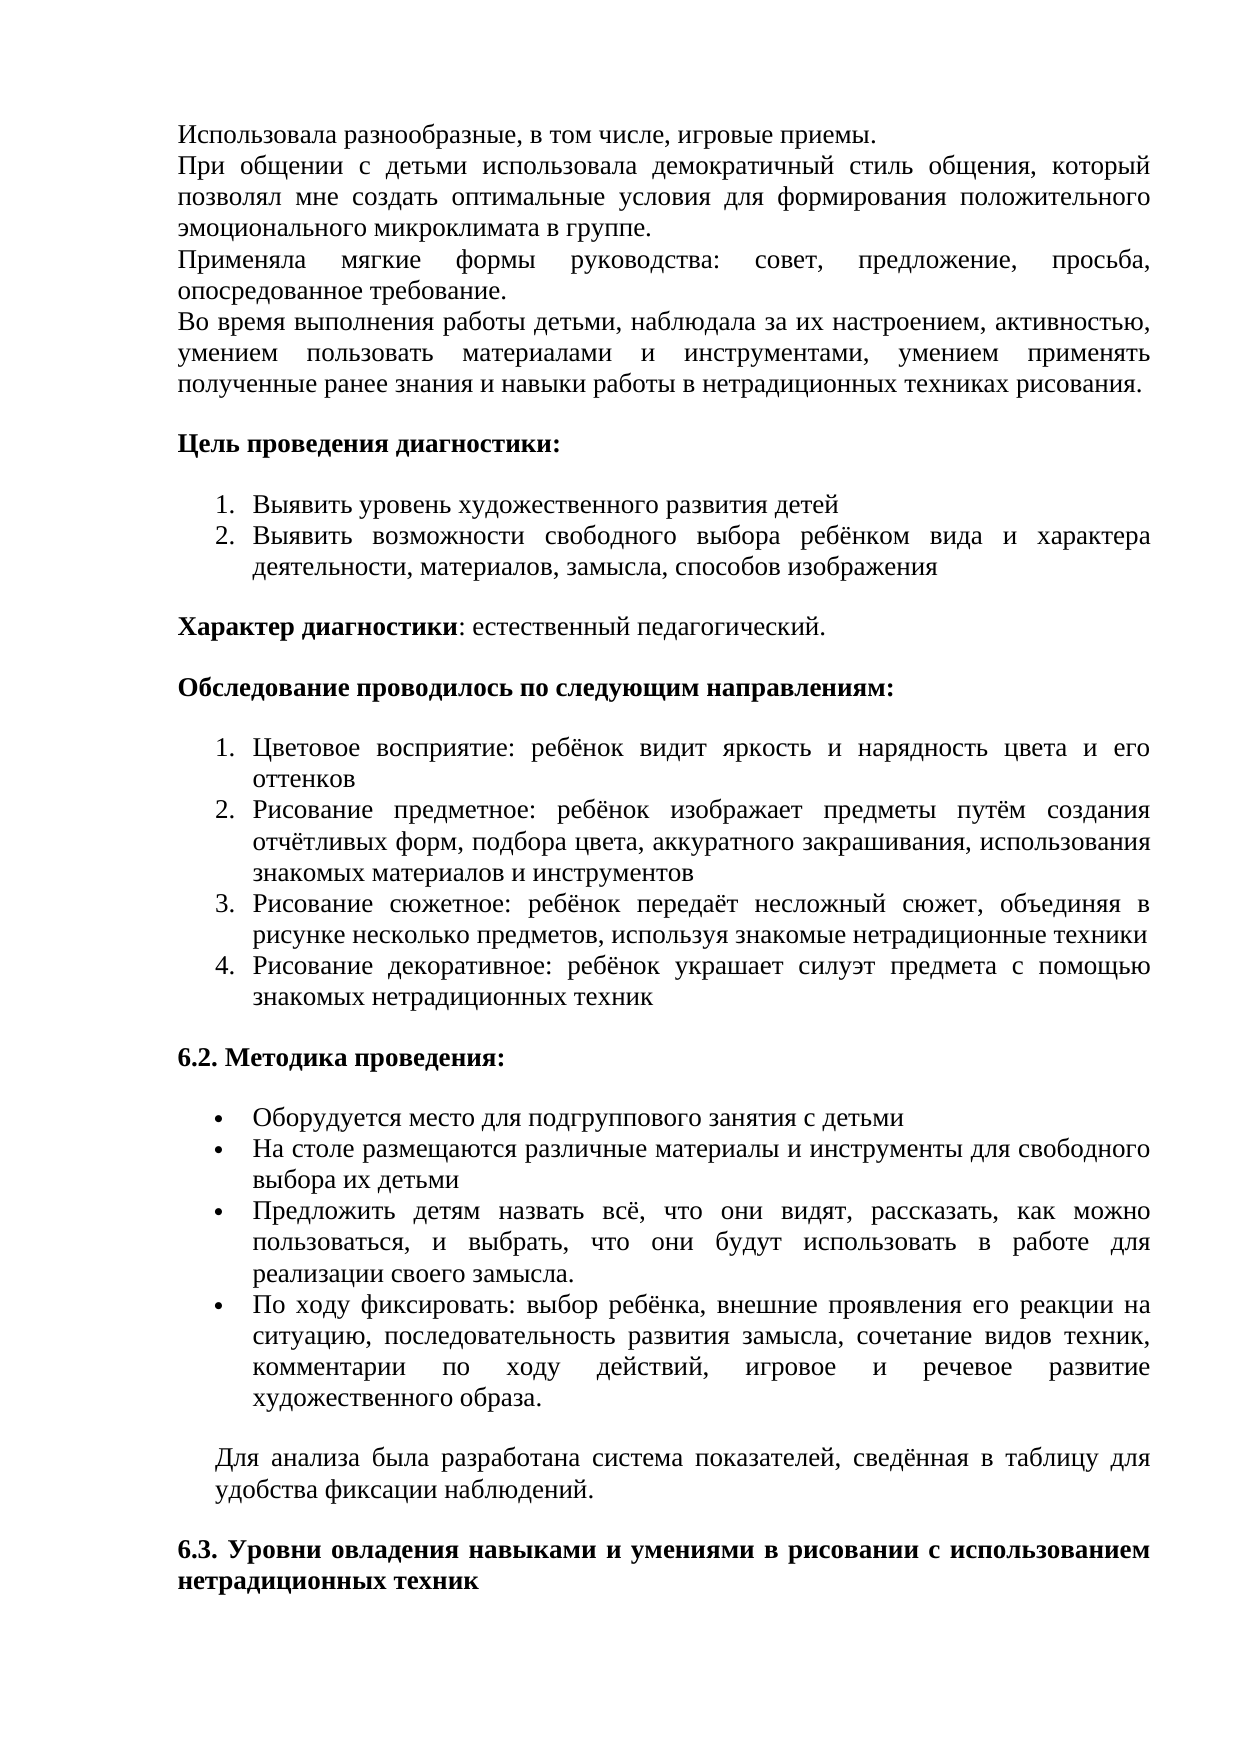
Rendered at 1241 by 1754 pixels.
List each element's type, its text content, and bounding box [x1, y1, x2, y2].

text Цель проведения диагностики: [177, 428, 1152, 459]
list Рисование декоративное: ребёнок украшает силуэт предмета с помощью знакомых нетрадиционных техник [215, 949, 1152, 1011]
text Применяла мягкие формы руководства: совет, предложение, просьба, опосредованное требование. [177, 243, 1152, 305]
list По ходу фиксировать: выбор ребёнка, внешние проявления его реакции на ситуацию, последовательность развития замысла, сочетание видов техник, комментарии по ходу действий, игровое и речевое развитие художественного образа. [215, 1288, 1152, 1412]
list Рисование предметное: ребёнок изображает предметы путём создания отчётливых форм, подбора цвета, аккуратного закрашивания, использования знакомых материалов и инструментов [215, 793, 1152, 887]
text Во время выполнения работы детьми, наблюдала за их настроением, активностью, умением пользовать материалами и инструментами, умением применять полученные ранее знания и навыки работы в нетрадиционных техниках рисования. [177, 305, 1152, 398]
list Рисование сюжетное: ребёнок передаёт несложный сюжет, объединяя в рисунке несколько предметов, используя знакомые нетрадиционные техники [215, 887, 1152, 949]
list Цветовое восприятие: ребёнок видит яркость и нарядность цвета и его оттенков [215, 731, 1152, 793]
list На столе размещаются различные материалы и инструменты для свободного выбора их детьми [215, 1132, 1152, 1194]
text Обследование проводилось по следующим направлениям: [177, 671, 1152, 702]
text При общении с детьми использовала демократичный стиль общения, который позволял мне создать оптимальные условия для формирования положительного эмоционального микроклимата в группе. [177, 149, 1152, 243]
text 6.2. Методика проведения: [177, 1041, 1152, 1072]
list Выявить уровень художественного развития детей [215, 488, 1152, 519]
text 6.3. Уровни овладения навыками и умениями в рисовании с использованием нетрадиционных техник [177, 1533, 1152, 1595]
text Для анализа была разработана система показателей, сведённая в таблицу для удобства фиксации наблюдений. [215, 1442, 1152, 1504]
text Использовала разнообразные, в том числе, игровые приемы. [177, 118, 1152, 149]
list Оборудуется место для подгруппового занятия с детьми [215, 1101, 1152, 1132]
list Выявить возможности свободного выбора ребёнком вида и характера деятельности, материалов, замысла, способов изображения [215, 519, 1152, 581]
list Предложить детям назвать всё, что они видят, рассказать, как можно пользоваться, и выбрать, что они будут использовать в работе для реализации своего замысла. [215, 1194, 1152, 1288]
text Характер диагностики: естественный педагогический. [177, 611, 1152, 642]
